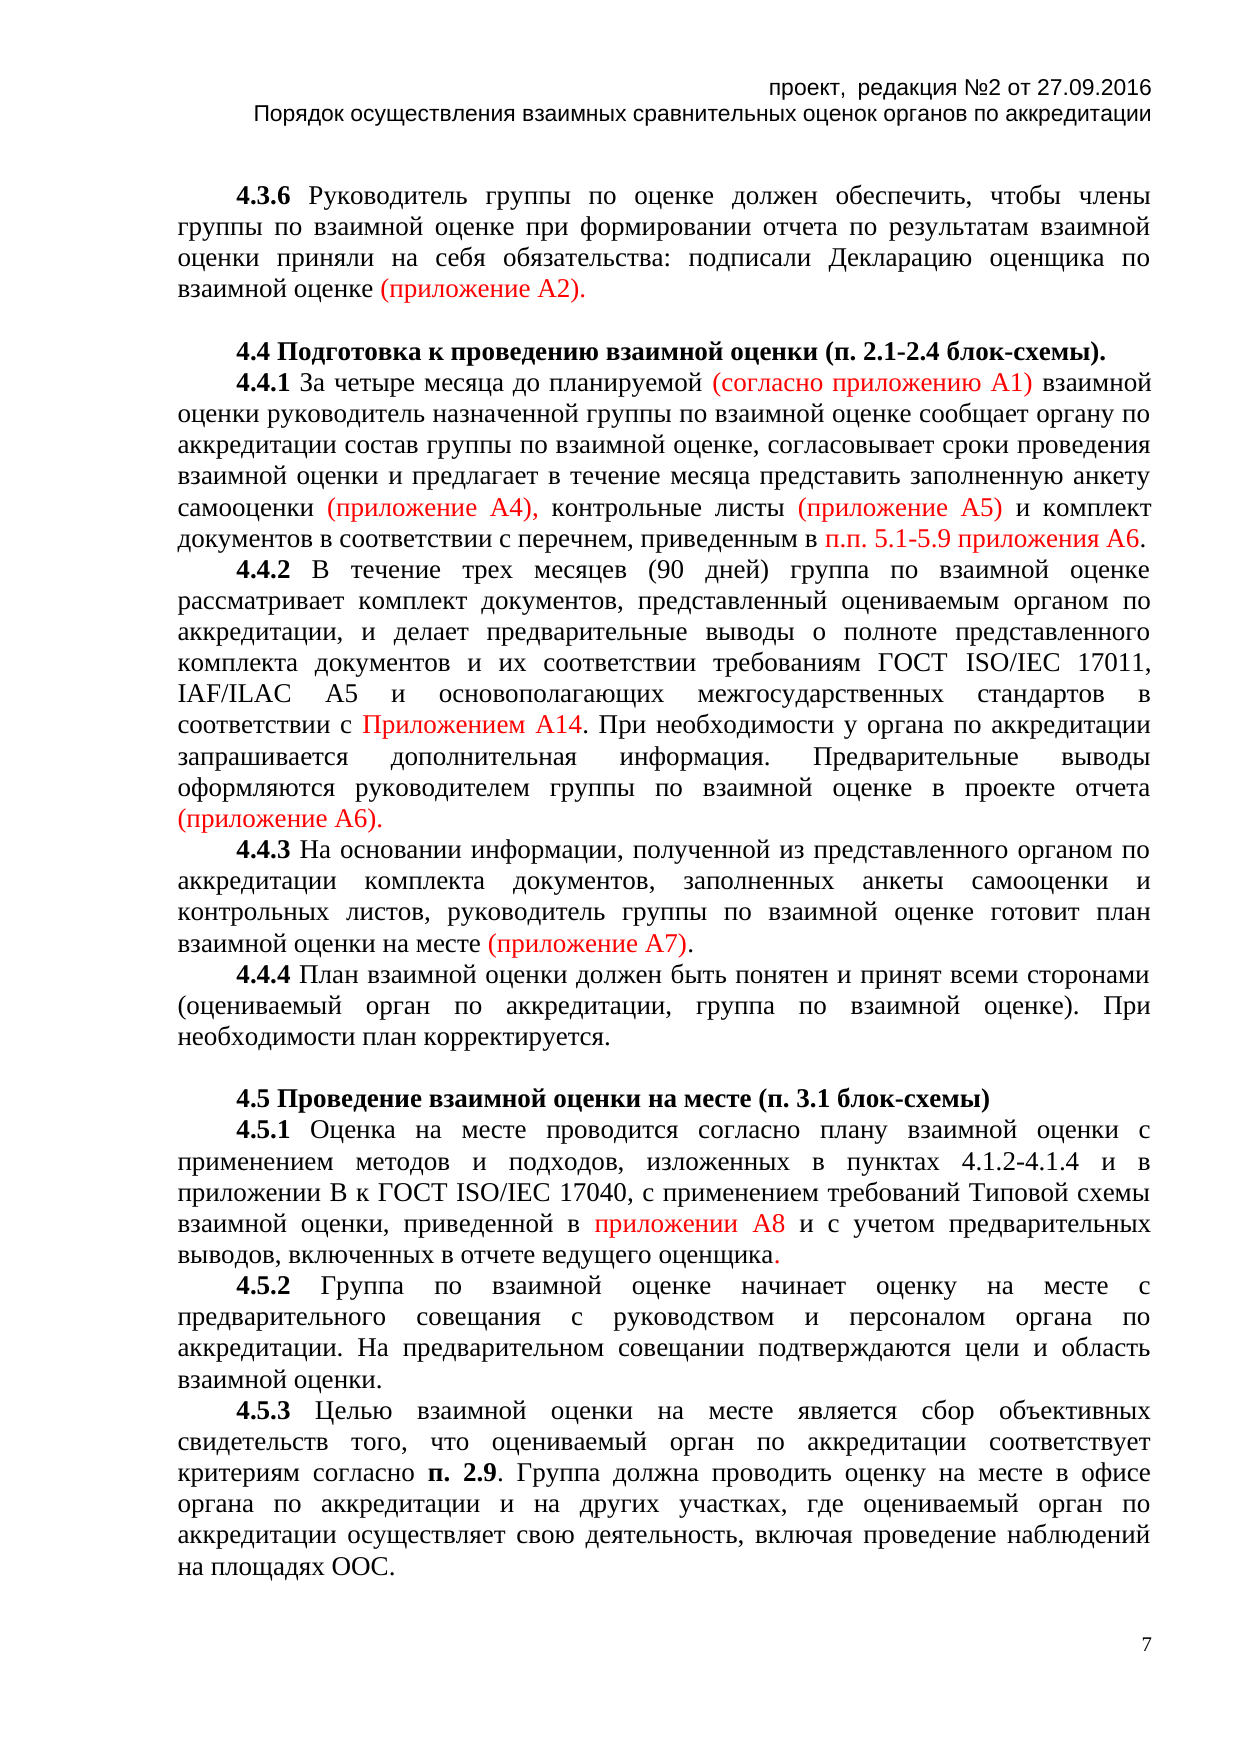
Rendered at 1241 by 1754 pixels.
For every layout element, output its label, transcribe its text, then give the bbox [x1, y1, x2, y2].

text 4.5.1 Оценка на месте проводится согласно плану взаимной оценки с применением методов и подходов, изложенных в пунктах 4.1.2-4.1.4 и в приложении В к ГОСТ ISO/IEC 17040, с применением требований Типовой схемы взаимной оценки, приведенной в приложении A8 и с учетом предварительных выводов, включенных в отчете ведущего оценщика. [177, 1113, 1152, 1269]
text 4.4.3 На основании информации, полученной из представленного органом по аккредитации комплекта документов, заполненных анкеты самооценки и контрольных листов, руководитель группы по взаимной оценке готовит план взаимной оценки на месте (приложение А7). [177, 833, 1152, 958]
text 4.5 Проведение взаимной оценки на месте (п. 3.1 блок-схемы) [177, 1082, 1152, 1113]
text 4.4.1 За четыре месяца до планируемой (согласно приложению А1) взаимной оценки руководитель назначенной группы по взаимной оценке сообщает органу по аккредитации состав группы по взаимной оценке, согласовывает сроки проведения взаимной оценки и предлагает в течение месяца представить заполненную анкету самооценки (приложение А4), контрольные листы (приложение А5) и комплект документов в соответствии с перечнем, приведенным в п.п. 5.1-5.9 приложения А6. [177, 366, 1152, 553]
text 4.5.3 Целью взаимной оценки на месте является сбор объективных свидетельств того, что оцениваемый орган по аккредитации соответствует критериям согласно п. 2.9. Группа должна проводить оценку на месте в офисе органа по аккредитации и на других участках, где оцениваемый орган по аккредитации осуществляет свою деятельность, включая проведение наблюдений на площадях ООС. [177, 1394, 1152, 1581]
text 4.4 Подготовка к проведению взаимной оценки (п. 2.1-2.4 блок-схемы). [177, 335, 1152, 366]
text 4.3.6 Руководитель группы по оценке должен обеспечить, чтобы члены группы по взаимной оценке при формировании отчета по результатам взаимной оценки приняли на себя обязательства: подписали Декларацию оценщика по взаимной оценке (приложение А2). [177, 179, 1152, 304]
text 4.5.2 Группа по взаимной оценке начинает оценку на месте с предварительного совещания с руководством и персоналом органа по аккредитации. На предварительном совещании подтверждаются цели и область взаимной оценки. [177, 1269, 1152, 1394]
text 4.4.4 План взаимной оценки должен быть понятен и принят всеми сторонами (оцениваемый орган по аккредитации, группа по взаимной оценке). При необходимости план корректируется. [177, 958, 1152, 1051]
text 4.4.2 В течение трех месяцев (90 дней) группа по взаимной оценке рассматривает комплект документов, представленный оцениваемым органом по аккредитации, и делает предварительные выводы о полноте представленного комплекта документов и их соответствии требованиям ГОСТ ISO/IEC 17011, IAF/ILAC A5 и основополагающих межгосударственных стандартов в соответствии с Приложением А14. При необходимости у органа по аккредитации запрашивается дополнительная информация. Предварительные выводы оформляются руководителем группы по взаимной оценке в проекте отчета (приложение А6). [177, 553, 1152, 833]
